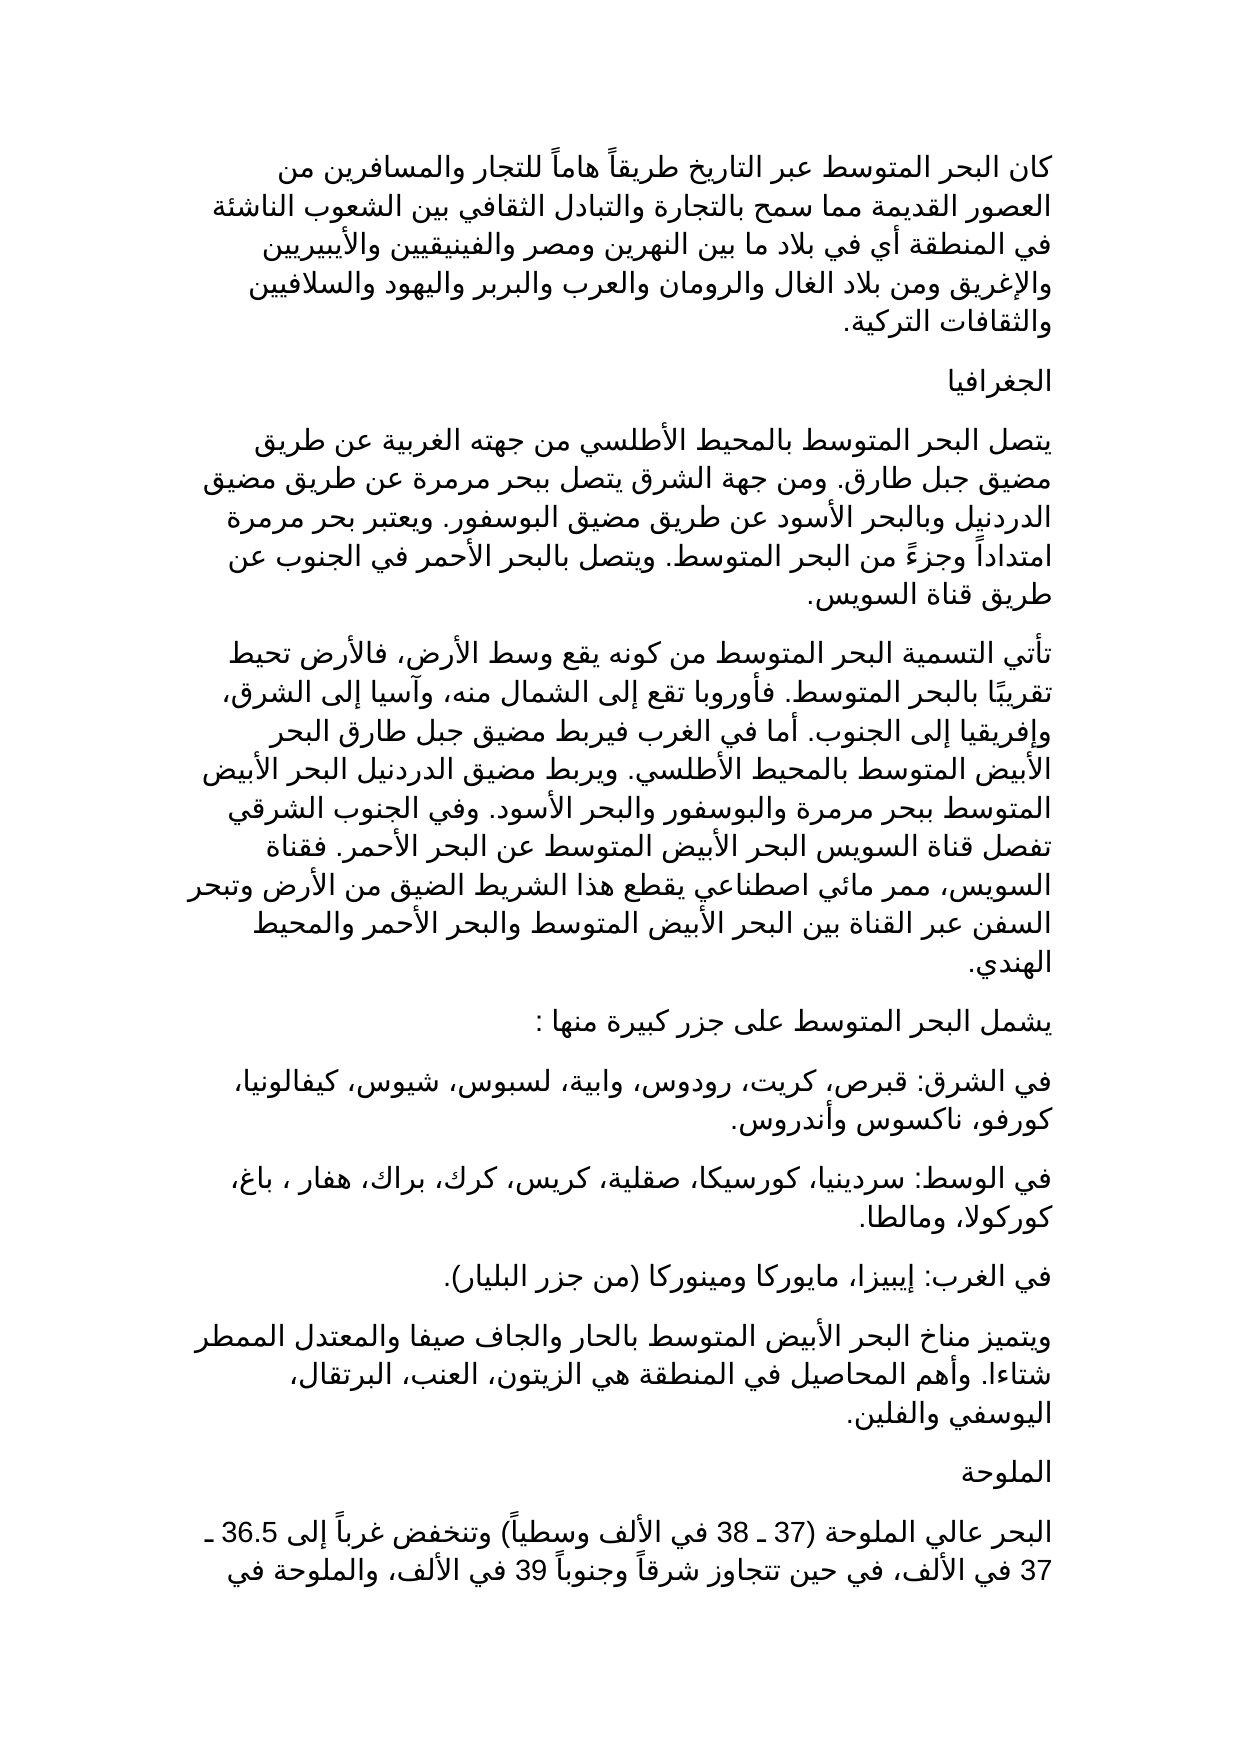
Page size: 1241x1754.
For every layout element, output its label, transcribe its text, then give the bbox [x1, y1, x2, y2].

text يتصل البحر المتوسط بالمحيط الأطلسي من جهته الغربية عن طريق مضيق جبل طارق. ومن جهة الشرق يتصل ببحر مرمرة عن طريق مضيق الدردنيل وبالبحر الأسود عن طريق مضيق البوسفور. ويعتبر بحر مرمرة امتداداً وجزءً من البحر المتوسط. ويتصل بالبحر الأحمر في الجنوب عن طريق قناة السويس. [187, 423, 1053, 611]
text في الغرب: إيبيزا، مايوركا ومينوركا (من جزر البليار). [187, 1259, 1053, 1293]
text ويتميز مناخ البحر الأبيض المتوسط بالحار والجاف صيفا والمعتدل الممطر شتاءا. وأهم المحاصيل في المنطقة هي الزيتون، العنب، البرتقال، اليوسفي والفلين. [187, 1319, 1053, 1429]
text يشمل البحر المتوسط على جزر كبيرة منها : [187, 1004, 1053, 1038]
text كان البحر المتوسط عبر التاريخ طريقاً هاماً للتجار والمسافرين من العصور القديمة مما سمح بالتجارة والتبادل الثقافي بين الشعوب الناشئة في المنطقة أي في بلاد ما بين النهرين ومصر والفينيقيين والأيبيريين والإغريق ومن بلاد الغال والرومان والعرب والبربر واليهود والسلافيين والثقافات التركية. [187, 150, 1053, 338]
text في الوسط: سردينيا، كورسيكا، صقلية، كريس، كرك، براك، هفار ‏، باغ، كوركولا،‏ ومالطا. [187, 1161, 1053, 1233]
text الملوحة [187, 1455, 1053, 1489]
text الجغرافيا [187, 363, 1053, 397]
text تأتي التسمية البحر المتوسط من كونه يقع وسط الأرض، فالأرض تحيط تقريبًا بالبحر المتوسط. فأوروبا تقع إلى الشمال منه، وآسيا إلى الشرق، وإفريقيا إلى الجنوب. أما في الغرب فيربط مضيق جبل طارق البحر الأبيض المتوسط بالمحيط الأطلسي. ويربط مضيق الدردنيل البحر الأبيض المتوسط ببحر مرمرة والبوسفور والبحر الأسود. وفي الجنوب الشرقي تفصل قناة السويس البحر الأبيض المتوسط عن البحر الأحمر. فقناة السويس، ممر مائي اصطناعي يقطع هذا الشريط الضيق من الأرض وتبحر السفن عبر القناة بين البحر الأبيض المتوسط والبحر الأحمر والمحيط الهندي. [187, 636, 1053, 978]
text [187, 1514, 1053, 1587]
text في الشرق: قبرص، كريت، رودوس، وابية، لسبوس، شيوس، كيفالونيا، كورفو، ناكسوس وأندروس. [187, 1063, 1053, 1136]
